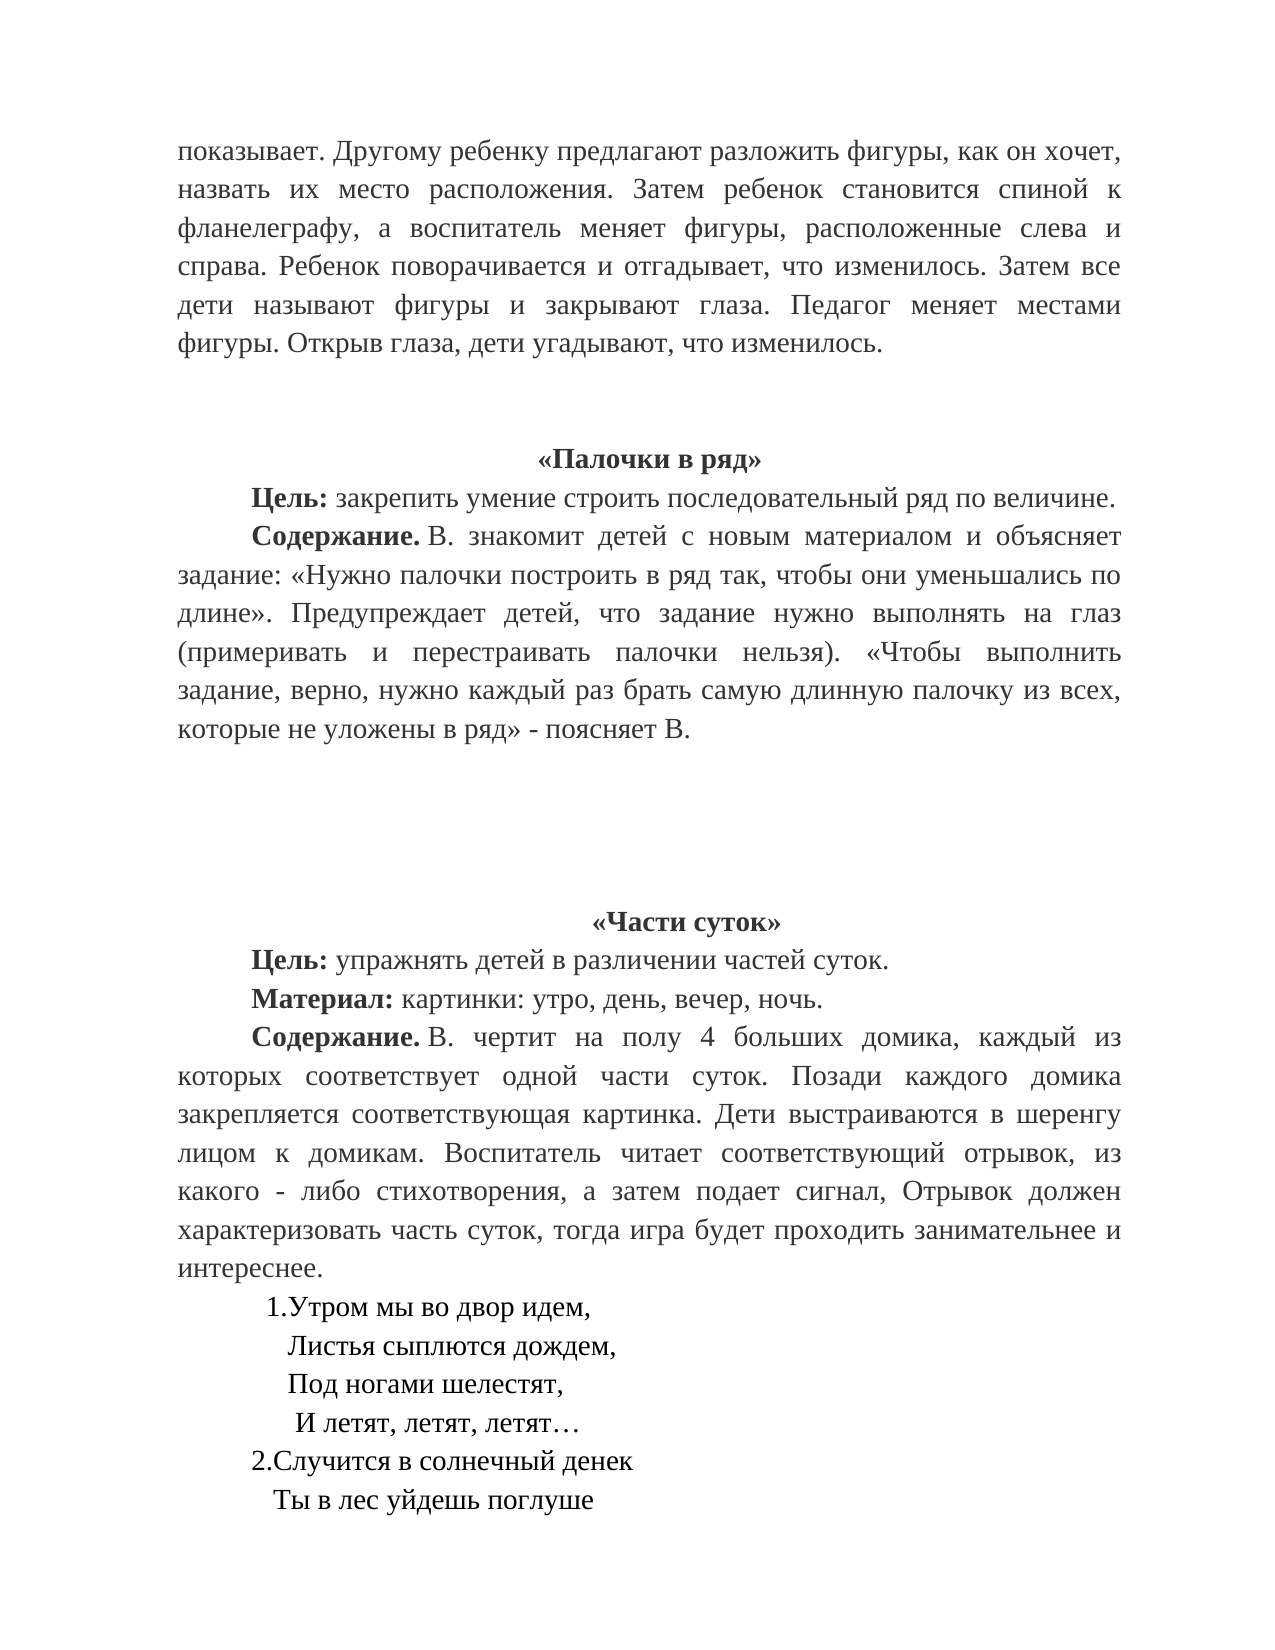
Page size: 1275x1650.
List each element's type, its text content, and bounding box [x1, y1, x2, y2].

text Под ногами шелестят, [251, 1366, 1122, 1400]
text Содержание. В. знакомит детей с новым материалом и объясняет задание: «Нужно палочки построить в ряд так, чтобы они уменьшались по длине». Предупреждает детей, что задание нужно выполнять на глаз (примеривать и перестраивать палочки нельзя). «Чтобы выполнить задание, верно, нужно каждый раз брать самую длинную палочку из всех, которые не уложены в ряд» - поясняет В. [177, 518, 1122, 744]
text «Палочки в ряд» [177, 441, 1122, 475]
text 2.Случится в солнечный денек [251, 1443, 1122, 1477]
text Ты в лес уйдешь поглуше [251, 1482, 1122, 1515]
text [177, 133, 1122, 359]
text Содержание. В. чертит на полу 4 больших домика, каждый из которых соответствует одной части суток. Позади каждого домика закрепляется соответствующая картинка. Дети выстраиваются в шеренгу лицом к домикам. Воспитатель читает соответствующий отрывок, из какого - либо стихотворения, а затем подает сигнал, Отрывок должен характеризовать часть суток, тогда игра будет проходить занимательнее и интереснее. [177, 1019, 1122, 1284]
text Цель: упражнять детей в различении частей суток. [177, 942, 1122, 976]
text Листья сыплются дождем, [251, 1328, 1122, 1361]
text И летят, летят, летят… [251, 1405, 1122, 1438]
text Материал: картинки: утро, день, вечер, ночь. [177, 981, 1122, 1014]
text «Части суток» [177, 904, 1122, 937]
text Цель: закрепить умение строить последовательный ряд по величине. [177, 480, 1122, 513]
text 1.Утром мы во двор идем, [177, 1289, 1122, 1323]
